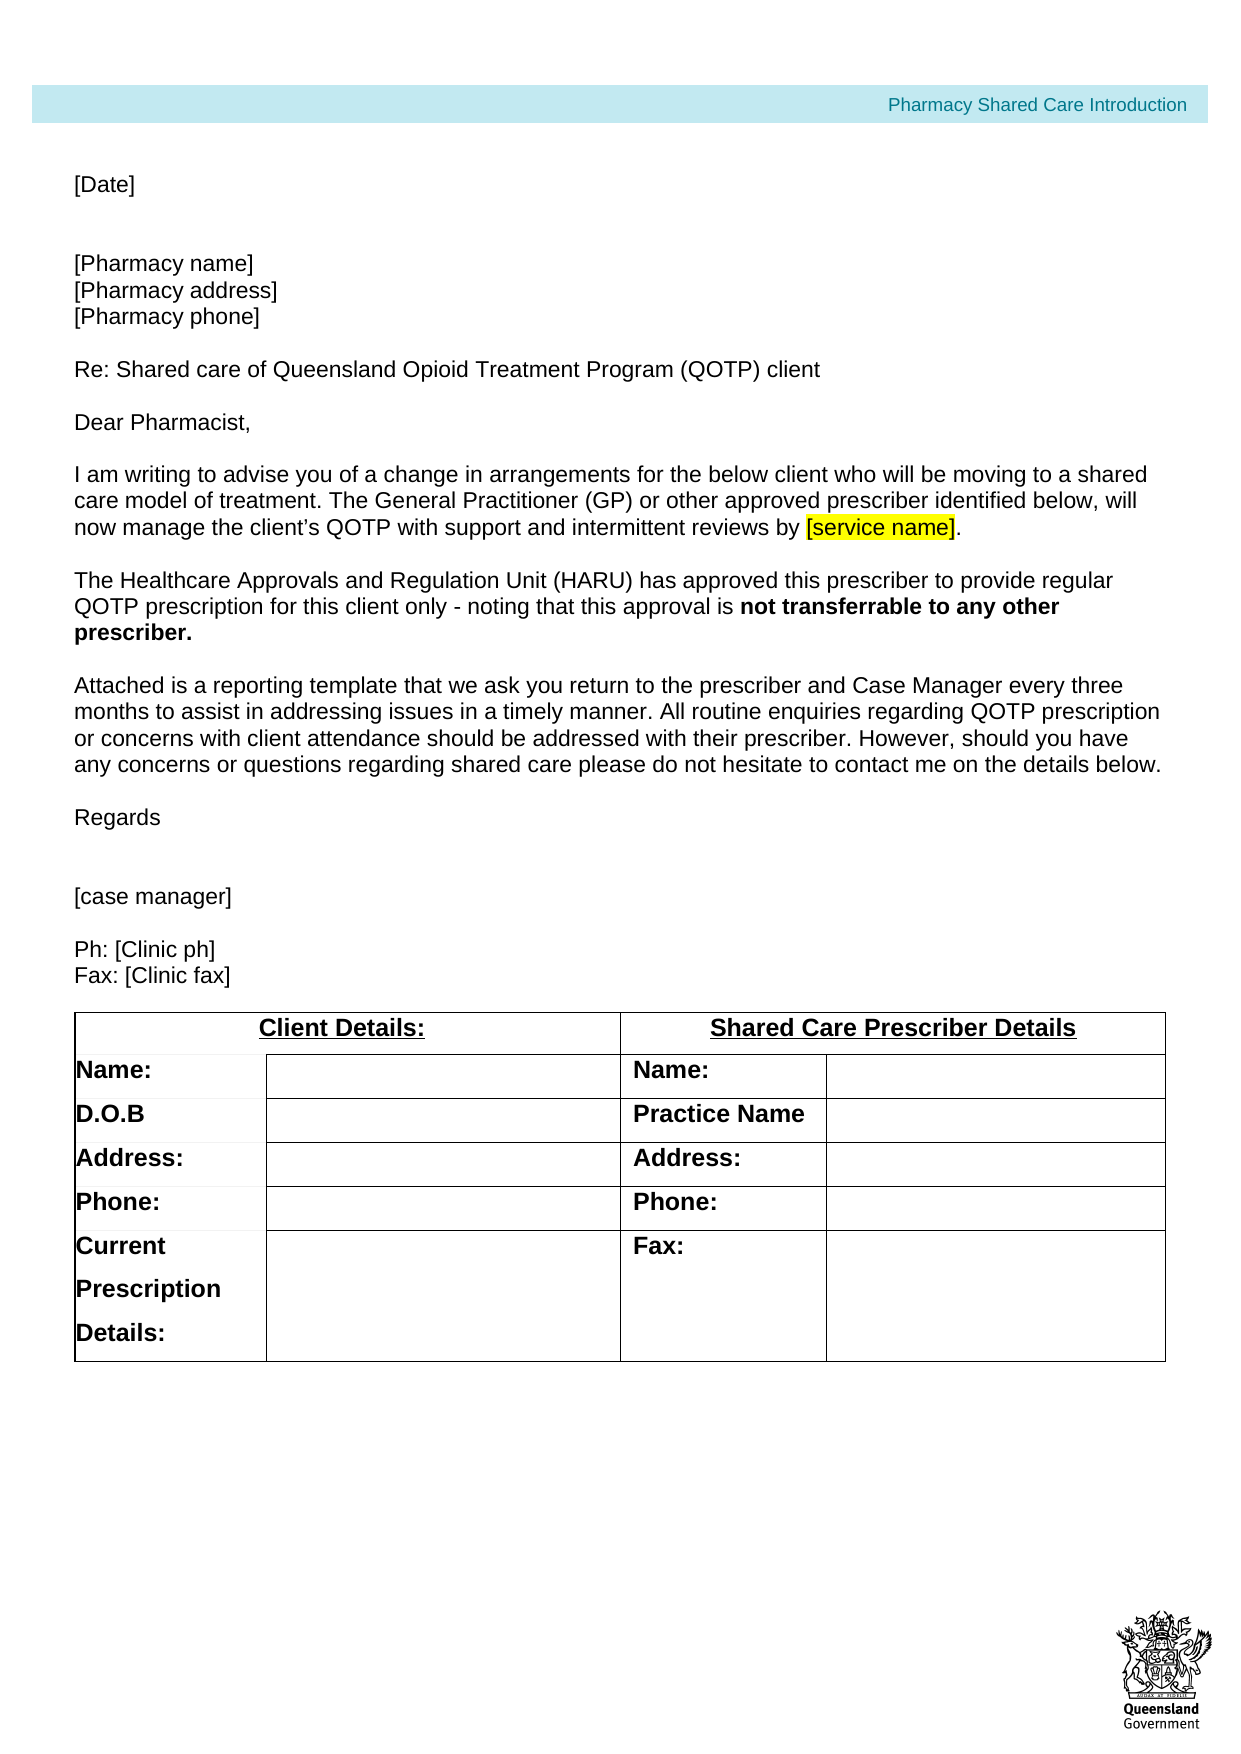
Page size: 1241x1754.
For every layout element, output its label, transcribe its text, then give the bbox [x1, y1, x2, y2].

text Fax: [Clinic fax] [74, 962, 1166, 988]
table_cell Practice Name [621, 1099, 826, 1142]
text [Date] [74, 171, 1166, 198]
text Regards [74, 804, 1166, 830]
table_cell [827, 1187, 1165, 1230]
table_cell [267, 1055, 620, 1098]
table_header Client Details: [76, 1013, 620, 1054]
text [Pharmacy phone] [74, 303, 1166, 329]
table_cell Fax: [621, 1231, 826, 1361]
text Re: Shared care of Queensland Opioid Treatment Program (QOTP) client [74, 356, 1166, 382]
text [case manager] [74, 883, 1166, 909]
text [Pharmacy name] [74, 250, 1166, 277]
picture [1111, 1605, 1241, 1754]
table_cell Address: [76, 1143, 266, 1186]
table_cell Phone: [76, 1187, 266, 1230]
table_cell [827, 1231, 1165, 1361]
table_cell [827, 1143, 1165, 1186]
table_cell Name: [621, 1055, 826, 1098]
table_header Shared Care Prescriber Details [621, 1013, 1165, 1054]
table_cell D.O.B [76, 1099, 266, 1142]
table_cell [827, 1055, 1165, 1098]
text [Pharmacy address] [74, 277, 1166, 303]
table_cell Name: [76, 1055, 266, 1098]
table_cell [267, 1143, 620, 1186]
table_cell [267, 1099, 620, 1142]
table_cell [267, 1187, 620, 1230]
table_cell Current Prescription Details: [76, 1231, 266, 1361]
text Dear Pharmacist, [74, 408, 1166, 435]
text Attached is a reporting template that we ask you return to the prescriber and Case Manager every three months to assist in addressing issues in a timely manner. All routine enquiries regarding QOTP prescription or concerns with client attendance should be addressed with their prescriber. However, should you have any concerns or questions regarding shared care please do not hesitate to contact me on the details below. [74, 672, 1166, 777]
text Ph: [Clinic ph] [74, 936, 1166, 962]
table_cell Address: [621, 1143, 826, 1186]
table_cell Phone: [621, 1187, 826, 1230]
text The Healthcare Approvals and Regulation Unit (HARU) has approved this prescriber to provide regular QOTP prescription for this client only - noting that this approval is not transferrable to any other prescriber. [74, 567, 1166, 646]
text I am writing to advise you of a change in arrangements for the below client who will be moving to a shared care model of treatment. The General Practitioner (GP) or other approved prescriber identified below, will now manage the client’s QOTP with support and intermittent reviews by [service name]. [74, 461, 1166, 540]
table_cell [827, 1099, 1165, 1142]
table_cell [267, 1231, 620, 1361]
